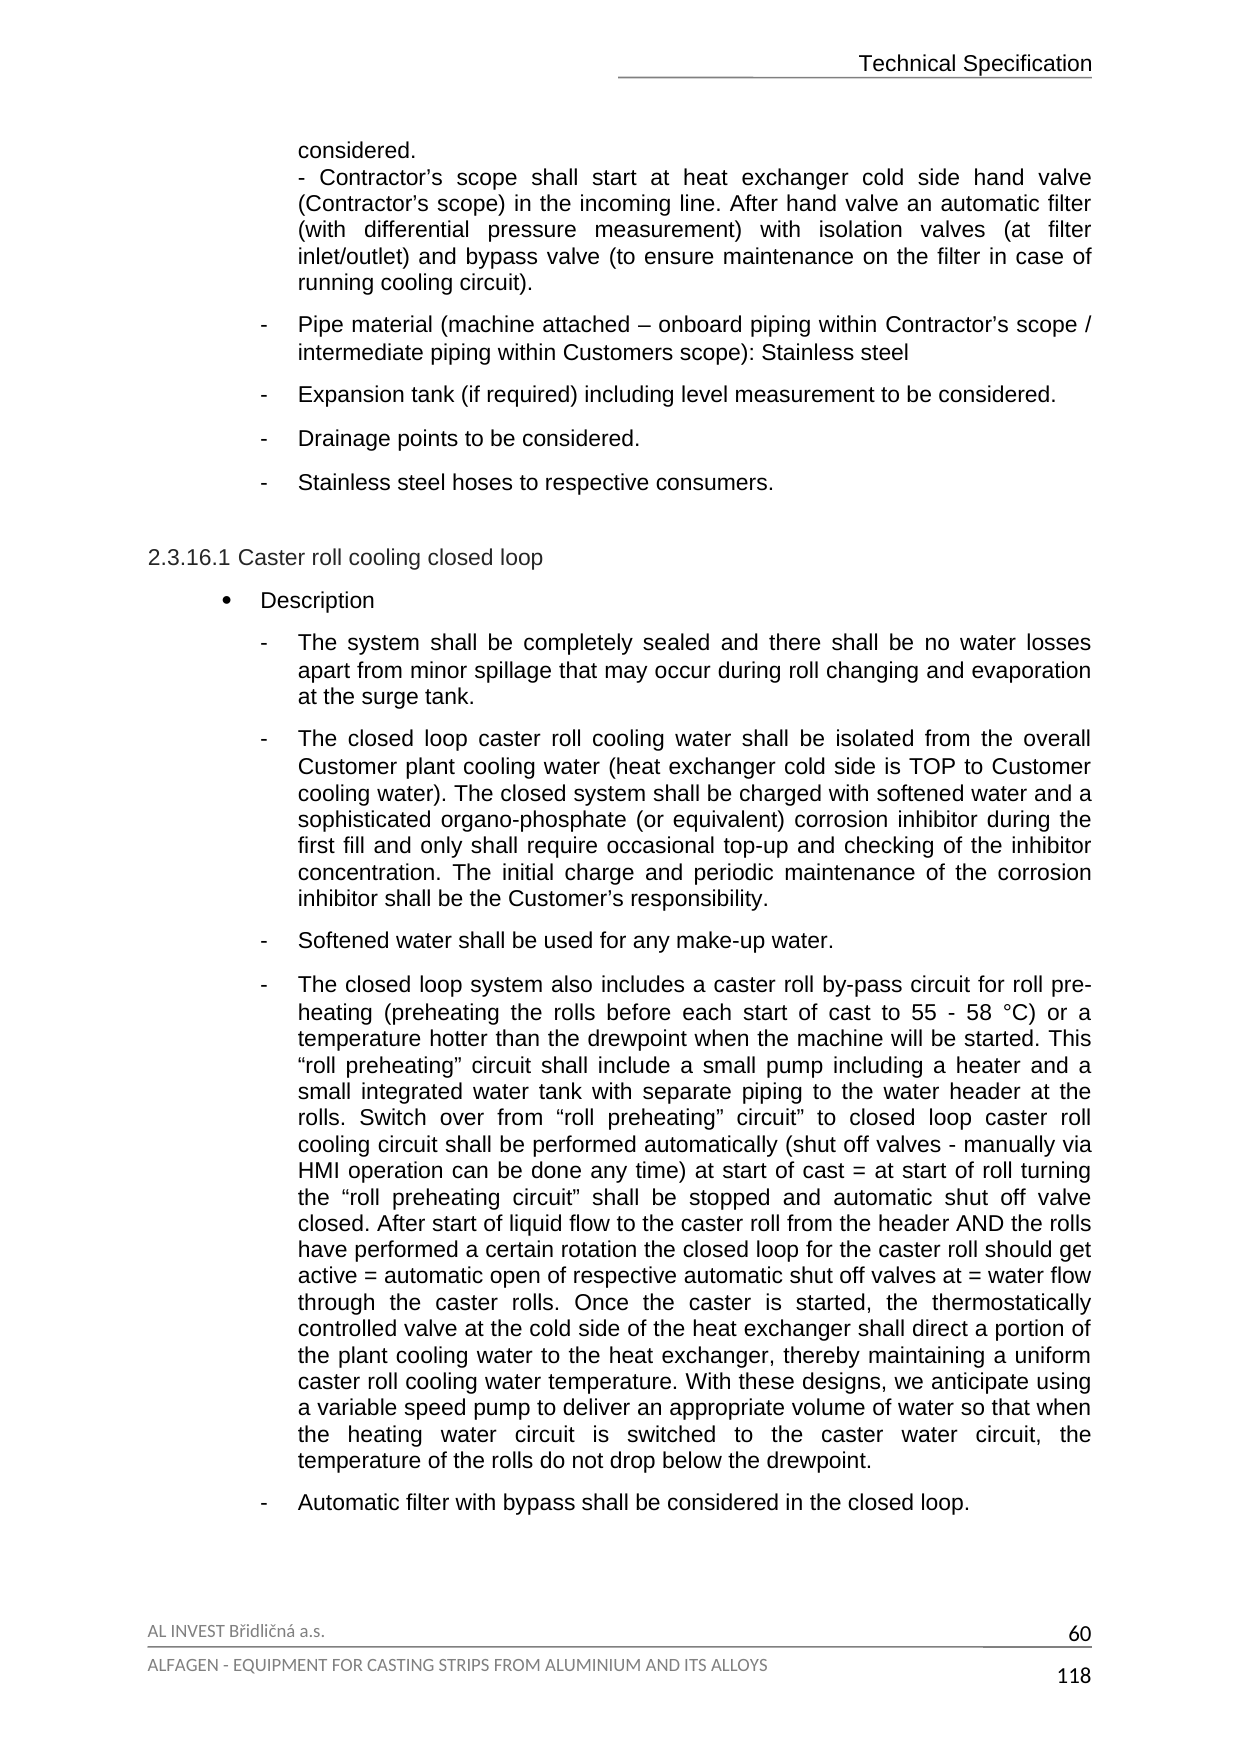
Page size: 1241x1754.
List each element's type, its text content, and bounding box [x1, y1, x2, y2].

list Softened water shall be used for any make-up water. [260, 924, 1092, 955]
list Description [223, 587, 1092, 613]
list The system shall be completely sealed and there shall be no water losses apart from minor spillage that may occur during roll changing and evaporation at the surge tank. [260, 626, 1092, 709]
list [260, 137, 1092, 296]
list Automatic filter with bypass shall be considered in the closed loop. [260, 1486, 1092, 1517]
list Expansion tank (if required) including level measurement to be considered. [260, 378, 1092, 409]
list Drainage points to be considered. [260, 422, 1092, 453]
list The closed loop caster roll cooling water shall be isolated from the overall Customer plant cooling water (heat exchanger cold side is TOP to Customer cooling water). The closed system shall be charged with softened water and a sophisticated organo-phosphate (or equivalent) corrosion inhibitor during the first fill and only shall require occasional top-up and checking of the inhibitor concentration. The initial charge and periodic maintenance of the corrosion inhibitor shall be the Customer’s responsibility. [260, 722, 1092, 911]
list The closed loop system also includes a caster roll by-pass circuit for roll pre-heating (preheating the rolls before each start of cast to 55 - 58 °C) or a temperature hotter than the drewpoint when the machine will be started. This “roll preheating” circuit shall include a small pump including a heater and a small integrated water tank with separate piping to the water header at the rolls. Switch over from “roll preheating” circuit” to closed loop caster roll cooling circuit shall be performed automatically (shut off valves - manually via HMI operation can be done any time) at start of cast = at start of roll turning the “roll preheating circuit” shall be stopped and automatic shut off valve closed. After start of liquid flow to the caster roll from the header AND the rolls have performed a certain rotation the closed loop for the caster roll should get active = automatic open of respective automatic shut off valves at = water flow through the caster rolls. Once the caster is started, the thermostatically controlled valve at the cold side of the heat exchanger shall direct a portion of the plant cooling water to the heat exchanger, thereby maintaining a uniform caster roll cooling water temperature. With these designs, we anticipate using a variable speed pump to deliver an appropriate volume of water so that when the heating water circuit is switched to the caster water circuit, the temperature of the rolls do not drop below the drewpoint. [260, 968, 1092, 1473]
list Caster roll cooling closed loop [148, 544, 1092, 570]
list Pipe material (machine attached – onboard piping within Contractor’s scope / intermediate piping within Customers scope): Stainless steel [260, 308, 1092, 366]
list Stainless steel hoses to respective consumers. [260, 466, 1092, 497]
